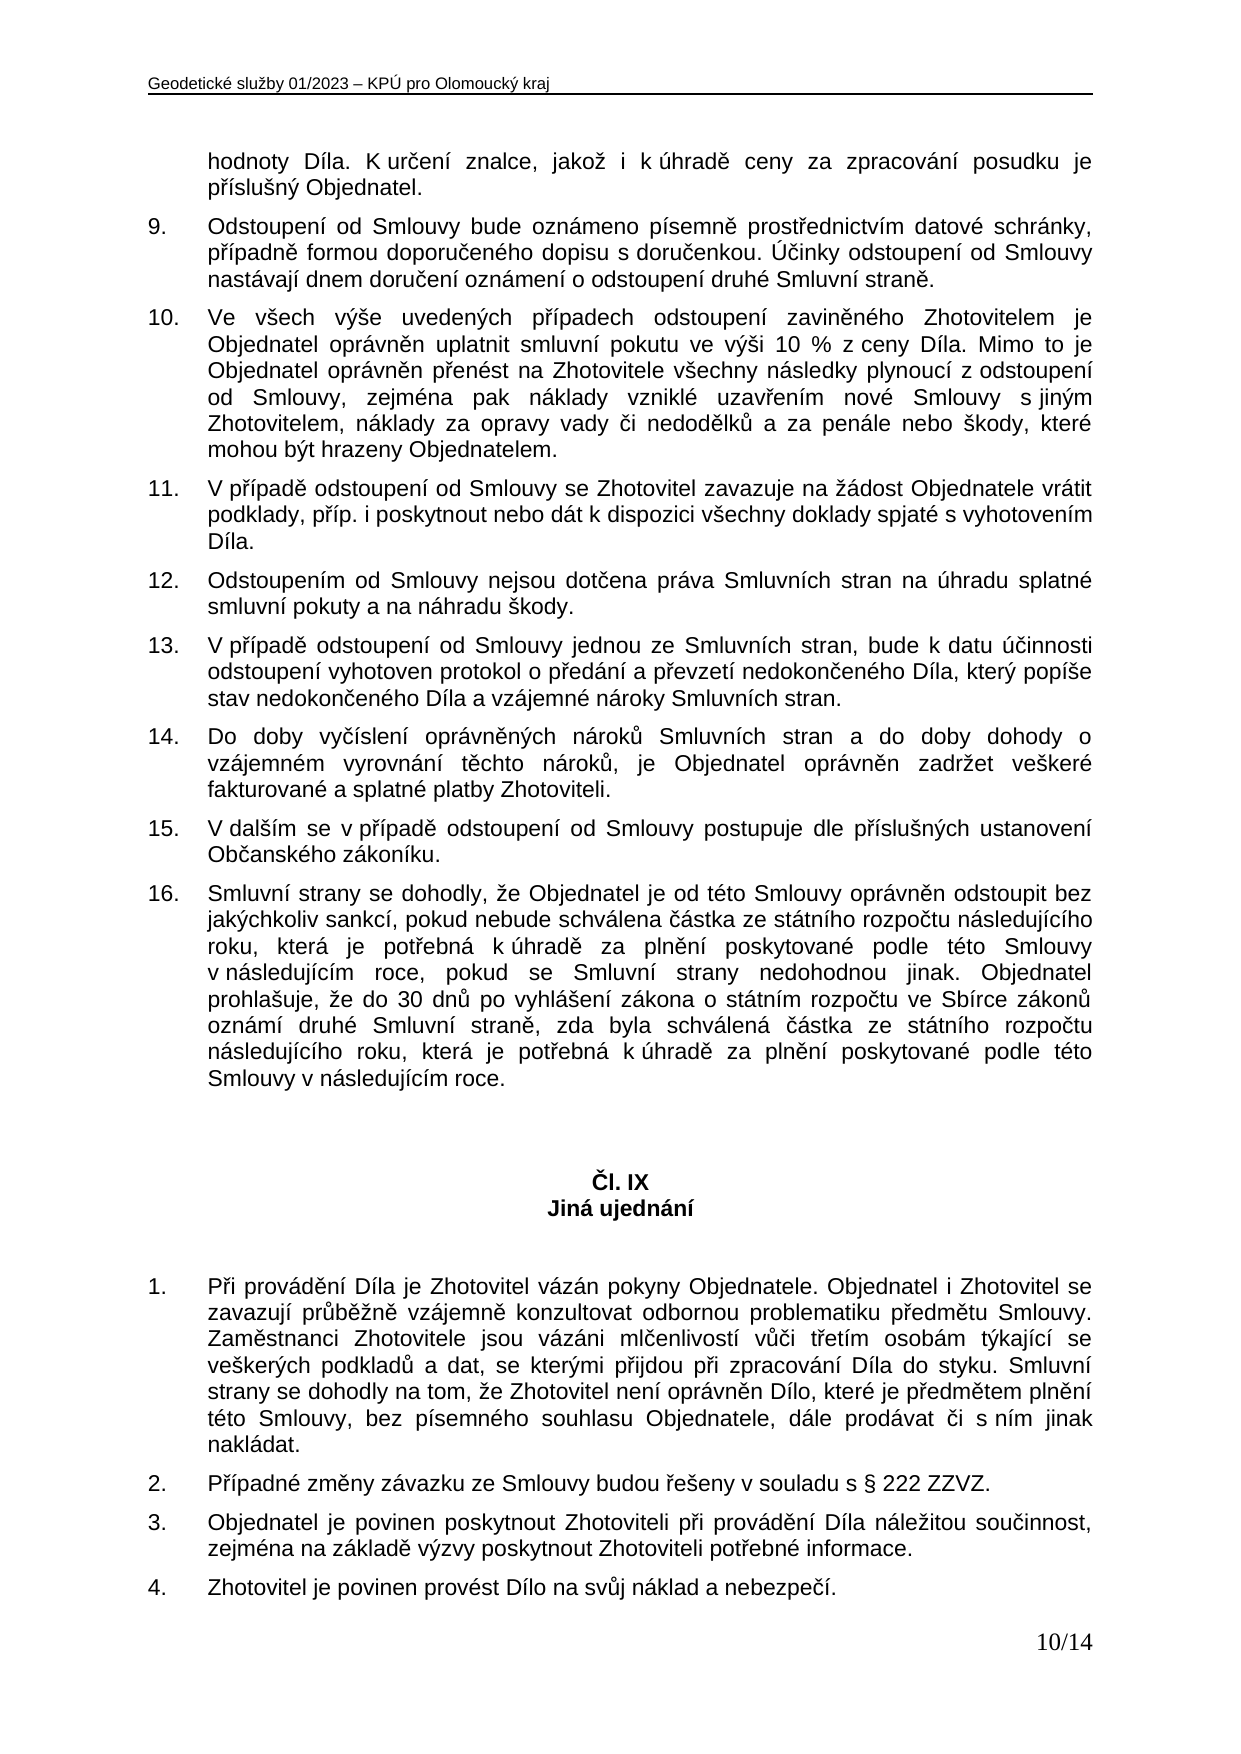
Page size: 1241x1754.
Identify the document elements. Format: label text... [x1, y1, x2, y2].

list Ve všech výše uvedených případech odstoupení zaviněného Zhotovitelem je Objednatel oprávněn uplatnit smluvní pokutu ve výši 10 % z ceny Díla. Mimo to je Objednatel oprávněn přenést na Zhotovitele všechny následky plynoucí z odstoupení od Smlouvy, zejména pak náklady vzniklé uzavřením nové Smlouvy s jiným Zhotovitelem, náklady za opravy vady či nedodělků a za penále nebo škody, které mohou být hrazeny Objednatelem. [148, 304, 1093, 462]
subtitle Čl. IX [148, 1169, 1093, 1195]
list Zhotovitel je povinen provést Dílo na svůj náklad a nebezpečí. [148, 1574, 1093, 1600]
list Odstoupením od Smlouvy nejsou dotčena práva Smluvních stran na úhradu splatné smluvní pokuty a na náhradu škody. [148, 567, 1093, 619]
list V případě odstoupení od Smlouvy jednou ze Smluvních stran, bude k datu účinnosti odstoupení vyhotoven protokol o předání a převzetí nedokončeného Díla, který popíše stav nedokončeného Díla a vzájemné nároky Smluvních stran. [148, 632, 1093, 711]
list Do doby vyčíslení oprávněných nároků Smluvních stran a do doby dohody o vzájemném vyrovnání těchto nároků, je Objednatel oprávněn zadržet veškeré fakturované a splatné platby Zhotoviteli. [148, 723, 1093, 802]
list V případě odstoupení od Smlouvy se Zhotovitel zavazuje na žádost Objednatele vrátit podklady, příp. i poskytnout nebo dát k dispozici všechny doklady spjaté s vyhotovením Díla. [148, 475, 1093, 554]
list Případné změny závazku ze Smlouvy budou řešeny v souladu s § 222 ZZVZ. [148, 1470, 1093, 1496]
list Při provádění Díla je Zhotovitel vázán pokyny Objednatele. Objednatel i Zhotovitel se zavazují průběžně vzájemně konzultovat odbornou problematiku předmětu Smlouvy. Zaměstnanci Zhotovitele jsou vázáni mlčenlivostí vůči třetím osobám týkající se veškerých podkladů a dat, se kterými přijdou při zpracování Díla do styku. Smluvní strany se dohodly na tom, že Zhotovitel není oprávněn Dílo, které je předmětem plnění této Smlouvy, bez písemného souhlasu Objednatele, dále prodávat či s ním jinak nakládat. [148, 1273, 1093, 1457]
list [148, 148, 1093, 200]
list Objednatel je povinen poskytnout Zhotoviteli při provádění Díla náležitou součinnost, zejména na základě výzvy poskytnout Zhotoviteli potřebné informace. [148, 1508, 1093, 1561]
subtitle Jiná ujednání [148, 1195, 1093, 1221]
list V dalším se v případě odstoupení od Smlouvy postupuje dle příslušných ustanovení Občanského zákoníku. [148, 815, 1093, 868]
list Odstoupení od Smlouvy bude oznámeno písemně prostřednictvím datové schránky, případně formou doporučeného dopisu s doručenkou. Účinky odstoupení od Smlouvy nastávají dnem doručení oznámení o odstoupení druhé Smluvní straně. [148, 213, 1093, 292]
list Smluvní strany se dohodly, že Objednatel je od této Smlouvy oprávněn odstoupit bez jakýchkoliv sankcí, pokud nebude schválena částka ze státního rozpočtu následujícího roku, která je potřebná k úhradě za plnění poskytované podle této Smlouvy v následujícím roce, pokud se Smluvní strany nedohodnou jinak. Objednatel prohlašuje, že do 30 dnů po vyhlášení zákona o státním rozpočtu ve Sbírce zákonů oznámí druhé Smluvní straně, zda byla schválená částka ze státního rozpočtu následujícího roku, která je potřebná k úhradě za plnění poskytované podle této Smlouvy v následujícím roce. [148, 880, 1093, 1091]
